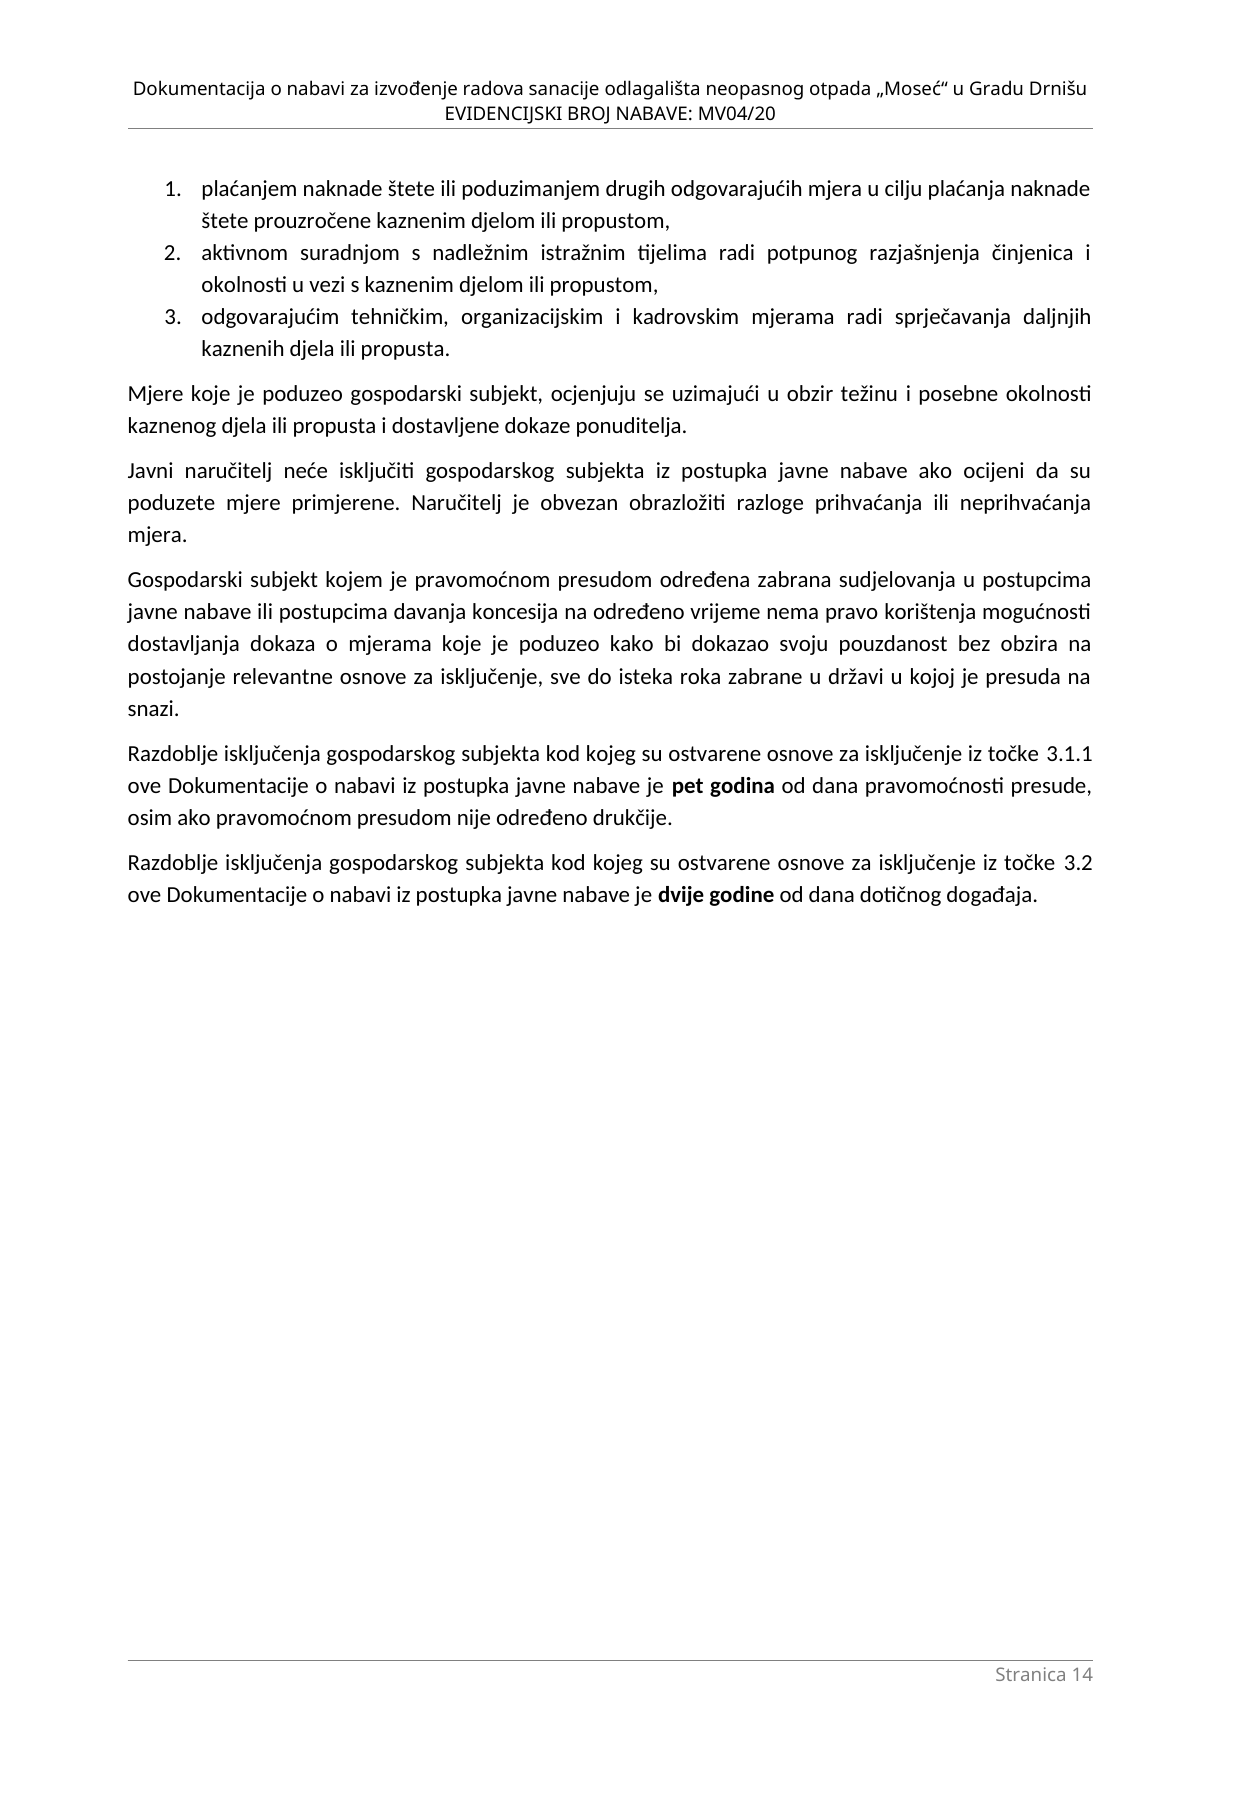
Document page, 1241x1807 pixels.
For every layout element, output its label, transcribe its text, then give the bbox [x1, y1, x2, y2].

text Mjere koje je poduzeo gospodarski subjekt, ocjenjuju se uzimajući u obzir težinu i posebne okolnosti kaznenog djela ili propusta i dostavljene dokaze ponuditelja. [127, 379, 1093, 439]
text Razdoblje isključenja gospodarskog subjekta kod kojeg su ostvarene osnove za isključenje iz točke 3.1.1 ove Dokumentacije o nabavi iz postupka javne nabave je pet godina od dana pravomoćnosti presude, osim ako pravomoćnom presudom nije određeno drukčije. [127, 739, 1093, 831]
list plaćanjem naknade štete ili poduzimanjem drugih odgovarajućih mjera u cilju plaćanja naknade štete prouzročene kaznenim djelom ili propustom, [164, 174, 1093, 234]
text Razdoblje isključenja gospodarskog subjekta kod kojeg su ostvarene osnove za isključenje iz točke 3.2 ove Dokumentacije o nabavi iz postupka javne nabave je dvije godine od dana dotičnog događaja. [127, 848, 1093, 908]
list aktivnom suradnjom s nadležnim istražnim tijelima radi potpunog razjašnjenja činjenica i okolnosti u vezi s kaznenim djelom ili propustom, [164, 238, 1093, 298]
list odgovarajućim tehničkim, organizacijskim i kadrovskim mjerama radi sprječavanja daljnjih kaznenih djela ili propusta. [164, 302, 1093, 363]
text Gospodarski subjekt kojem je pravomoćnom presudom određena zabrana sudjelovanja u postupcima javne nabave ili postupcima davanja koncesija na određeno vrijeme nema pravo korištenja mogućnosti dostavljanja dokaza o mjerama koje je poduzeo kako bi dokazao svoju pouzdanost bez obzira na postojanje relevantne osnove za isključenje, sve do isteka roka zabrane u državi u kojoj je presuda na snazi. [127, 565, 1093, 722]
text Javni naručitelj neće isključiti gospodarskog subjekta iz postupka javne nabave ako ocijeni da su poduzete mjere primjerene. Naručitelj je obvezan obrazložiti razloge prihvaćanja ili neprihvaćanja mjera. [127, 456, 1093, 548]
